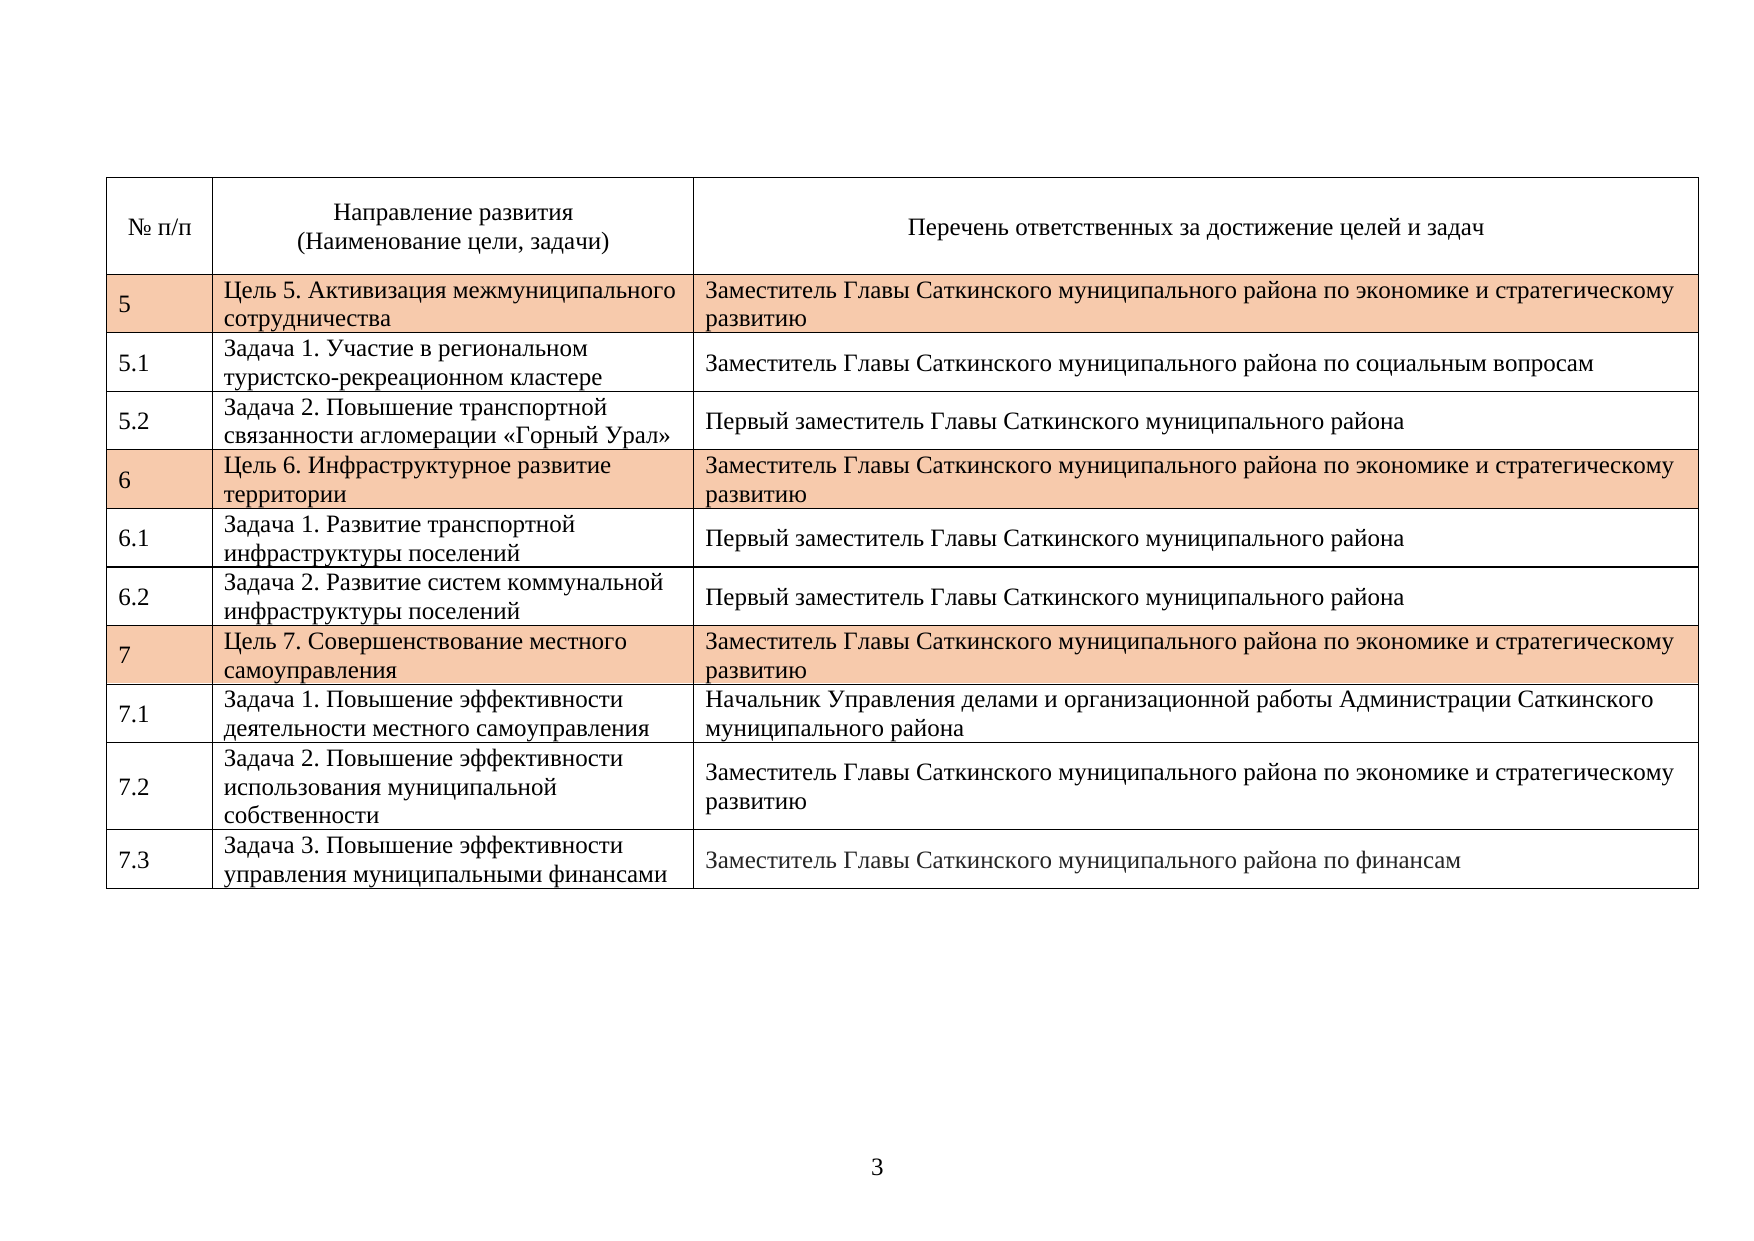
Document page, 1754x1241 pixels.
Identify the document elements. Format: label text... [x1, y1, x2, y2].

table_cell Задача 1. Развитие транспортной инфраструктуры поселений [213, 509, 693, 566]
table_cell 5.1 [107, 333, 212, 391]
table_cell Первый заместитель Главы Саткинского муниципального района [694, 392, 1698, 449]
table_cell Первый заместитель Главы Саткинского муниципального района [694, 568, 1698, 625]
table_cell Задача 3. Повышение эффективности управления муниципальными финансами [213, 830, 693, 888]
table_cell 6.2 [107, 568, 212, 625]
table_cell Задача 2. Развитие систем коммунальной инфраструктуры поселений [213, 568, 693, 625]
table_cell Заместитель Главы Саткинского муниципального района по экономике и стратегическому развитию [694, 626, 1698, 683]
table_cell 5 [107, 275, 212, 332]
table_cell 6.1 [107, 509, 212, 566]
table_cell Заместитель Главы Саткинского муниципального района по экономике и стратегическому развитию [694, 450, 1698, 508]
table_cell Заместитель Главы Саткинского муниципального района по социальным вопросам [694, 333, 1698, 391]
table_cell Цель 5. Активизация межмуниципального сотрудничества [213, 275, 693, 332]
table_cell Задача 1. Участие в региональном туристско-рекреационном кластере [213, 333, 693, 391]
table_cell 7.2 [107, 743, 212, 829]
table_cell Заместитель Главы Саткинского муниципального района по финансам [694, 830, 1698, 888]
table_cell 6 [107, 450, 212, 508]
table_cell 7 [107, 626, 212, 683]
table_cell Задача 2. Повышение эффективности использования муниципальной собственности [213, 743, 693, 829]
table_header Перечень ответственных за достижение целей и задач [694, 178, 1698, 274]
table_cell Задача 1. Повышение эффективности деятельности местного самоуправления [213, 685, 693, 742]
table_header № п/п [107, 178, 212, 274]
table_header Направление развития (Наименование цели, задачи) [213, 178, 693, 274]
table_cell 7.1 [107, 685, 212, 742]
table_cell Заместитель Главы Саткинского муниципального района по экономике и стратегическому развитию [694, 275, 1698, 332]
table_cell Начальник Управления делами и организационной работы Администрации Саткинского муниципального района [694, 685, 1698, 742]
table_cell Заместитель Главы Саткинского муниципального района по экономике и стратегическому развитию [694, 743, 1698, 829]
table_cell Первый заместитель Главы Саткинского муниципального района [694, 509, 1698, 566]
table_cell 5.2 [107, 392, 212, 449]
table_cell Цель 7. Совершенствование местного самоуправления [213, 626, 693, 683]
table_cell Цель 6. Инфраструктурное развитие территории [213, 450, 693, 508]
table_cell 7.3 [107, 830, 212, 888]
table_cell Задача 2. Повышение транспортной связанности агломерации «Горный Урал» [213, 392, 693, 449]
